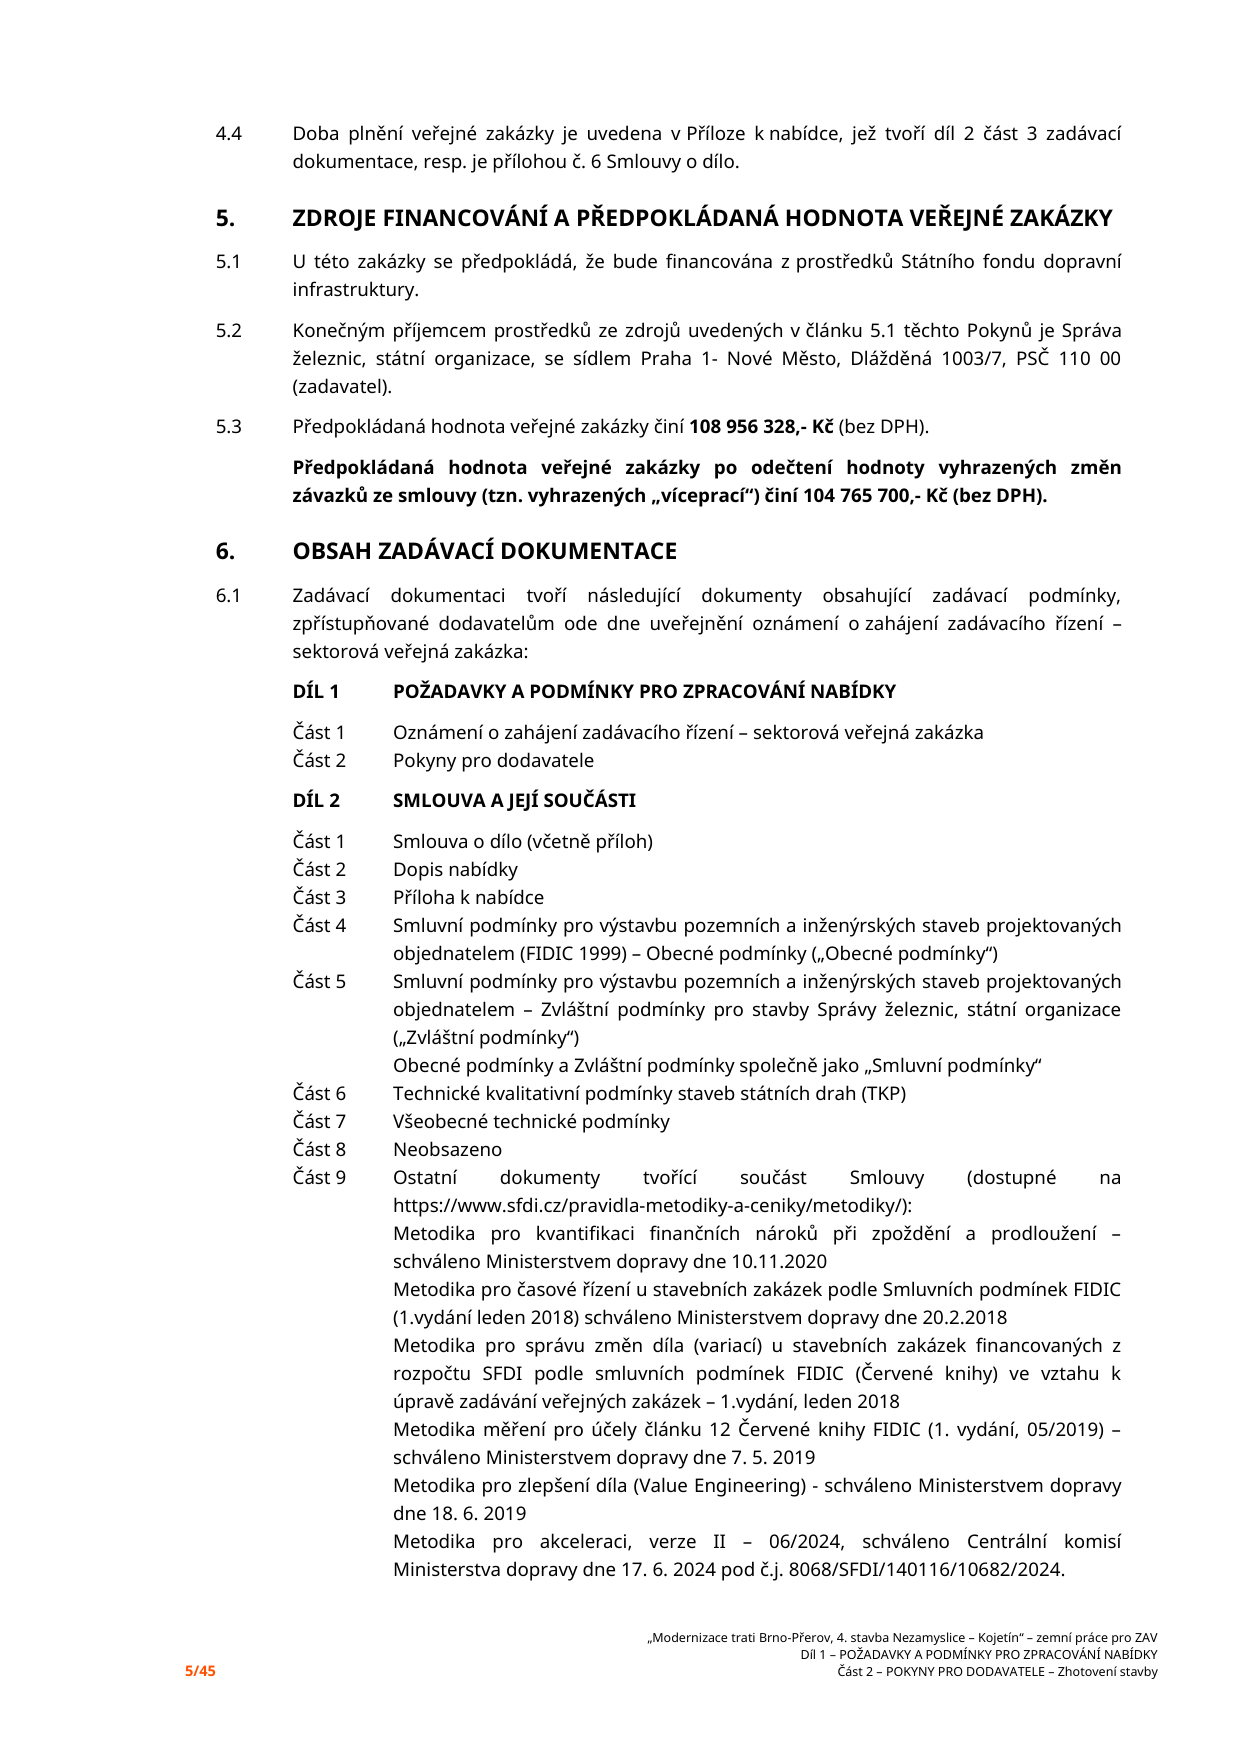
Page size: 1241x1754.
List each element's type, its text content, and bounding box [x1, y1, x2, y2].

text Část 2 Dopis nabídky [292, 856, 1122, 882]
text OBSAH ZADÁVACÍ DOKUMENTACE [216, 535, 1122, 566]
text Část 1 Oznámení o zahájení zadávacího řízení – sektorová veřejná zakázka [292, 719, 1122, 745]
text U této zakázky se předpokládá, že bude financována z prostředků Státního fondu dopravní infrastruktury. [216, 248, 1122, 302]
text DÍL 1 POŽADAVKY A PODMÍNKY PRO ZPRACOVÁNÍ NABÍDKY [292, 679, 1122, 704]
text Část 3 Příloha k nabídce [292, 884, 1122, 910]
text Část 5 Smluvní podmínky pro výstavbu pozemních a inženýrských staveb projektovaných objednatelem – Zvláštní podmínky pro stavby Správy železnic, státní organizace („Zvláštní podmínky“) [292, 968, 1122, 1050]
text Obecné podmínky a Zvláštní podmínky společně jako „Smluvní podmínky“ [292, 1052, 1122, 1078]
text DÍL 2 SMLOUVA A JEJÍ SOUČÁSTI [292, 788, 1122, 813]
text Část 7 Všeobecné technické podmínky [292, 1108, 1122, 1134]
text Metodika pro časové řízení u stavebních zakázek podle Smluvních podmínek FIDIC (1.vydání leden 2018) schváleno Ministerstvem dopravy dne 20.2.2018 [292, 1277, 1122, 1330]
text Metodika pro kvantifikaci finančních nároků při zpoždění a prodloužení – schváleno Ministerstvem dopravy dne 10.11.2020 [292, 1221, 1122, 1274]
text Část 9 Ostatní dokumenty tvořící součást Smlouvy (dostupné na https://www.sfdi.cz/pravidla-metodiky-a-ceniky/metodiky/): [292, 1164, 1122, 1218]
text Předpokládaná hodnota veřejné zakázky po odečtení hodnoty vyhrazených změn závazků ze smlouvy (tzn. vyhrazených „víceprací“) činí 104 765 700,- Kč (bez DPH). [292, 454, 1122, 508]
text Předpokládaná hodnota veřejné zakázky činí 108 956 328,- Kč (bez DPH). [216, 414, 1122, 439]
text ZDROJE FINANCOVÁNÍ a PŘEDPOKLÁDANÁ HODNOTA VEŘEJNÉ ZAKÁZKY [216, 202, 1122, 233]
text Část 2 Pokyny pro dodavatele [292, 747, 1122, 773]
text Metodika pro zlepšení díla (Value Engineering) - schváleno Ministerstvem dopravy dne 18. 6. 2019 [292, 1473, 1122, 1526]
text Metodika pro akceleraci, verze II – 06/2024, schváleno Centrální komisí Ministerstva dopravy dne 17. 6. 2024 pod č.j. 8068/SFDI/140116/10682/2024. [292, 1529, 1122, 1582]
text Zadávací dokumentaci tvoří následující dokumenty obsahující zadávací podmínky, zpřístupňované dodavatelům ode dne uveřejnění oznámení o zahájení zadávacího řízení – sektorová veřejná zakázka: [216, 582, 1122, 664]
text Metodika měření pro účely článku 12 Červené knihy FIDIC (1. vydání, 05/2019) – schváleno Ministerstvem dopravy dne 7. 5. 2019 [292, 1417, 1122, 1470]
text Doba plnění veřejné zakázky je uvedena v Příloze k nabídce, jež tvoří díl 2 část 3 zadávací dokumentace, resp. je přílohou č. 6 Smlouvy o dílo. [216, 121, 1122, 174]
text Část 8 Neobsazeno [292, 1136, 1122, 1162]
text Část 6 Technické kvalitativní podmínky staveb státních drah (TKP) [292, 1080, 1122, 1106]
text Část 4 Smluvní podmínky pro výstavbu pozemních a inženýrských staveb projektovaných objednatelem (FIDIC 1999) – Obecné podmínky („Obecné podmínky“) [292, 912, 1122, 966]
text Metodika pro správu změn díla (variací) u stavebních zakázek financovaných z rozpočtu SFDI podle smluvních podmínek FIDIC (Červené knihy) ve vztahu k úpravě zadávání veřejných zakázek – 1.vydání, leden 2018 [292, 1333, 1122, 1414]
text Část 1 Smlouva o dílo (včetně příloh) [292, 828, 1122, 854]
text Konečným příjemcem prostředků ze zdrojů uvedených v článku 5.1 těchto Pokynů je Správa železnic, státní organizace, se sídlem Praha 1- Nové Město, Dlážděná 1003/7, PSČ 110 00 (zadavatel). [216, 317, 1122, 399]
